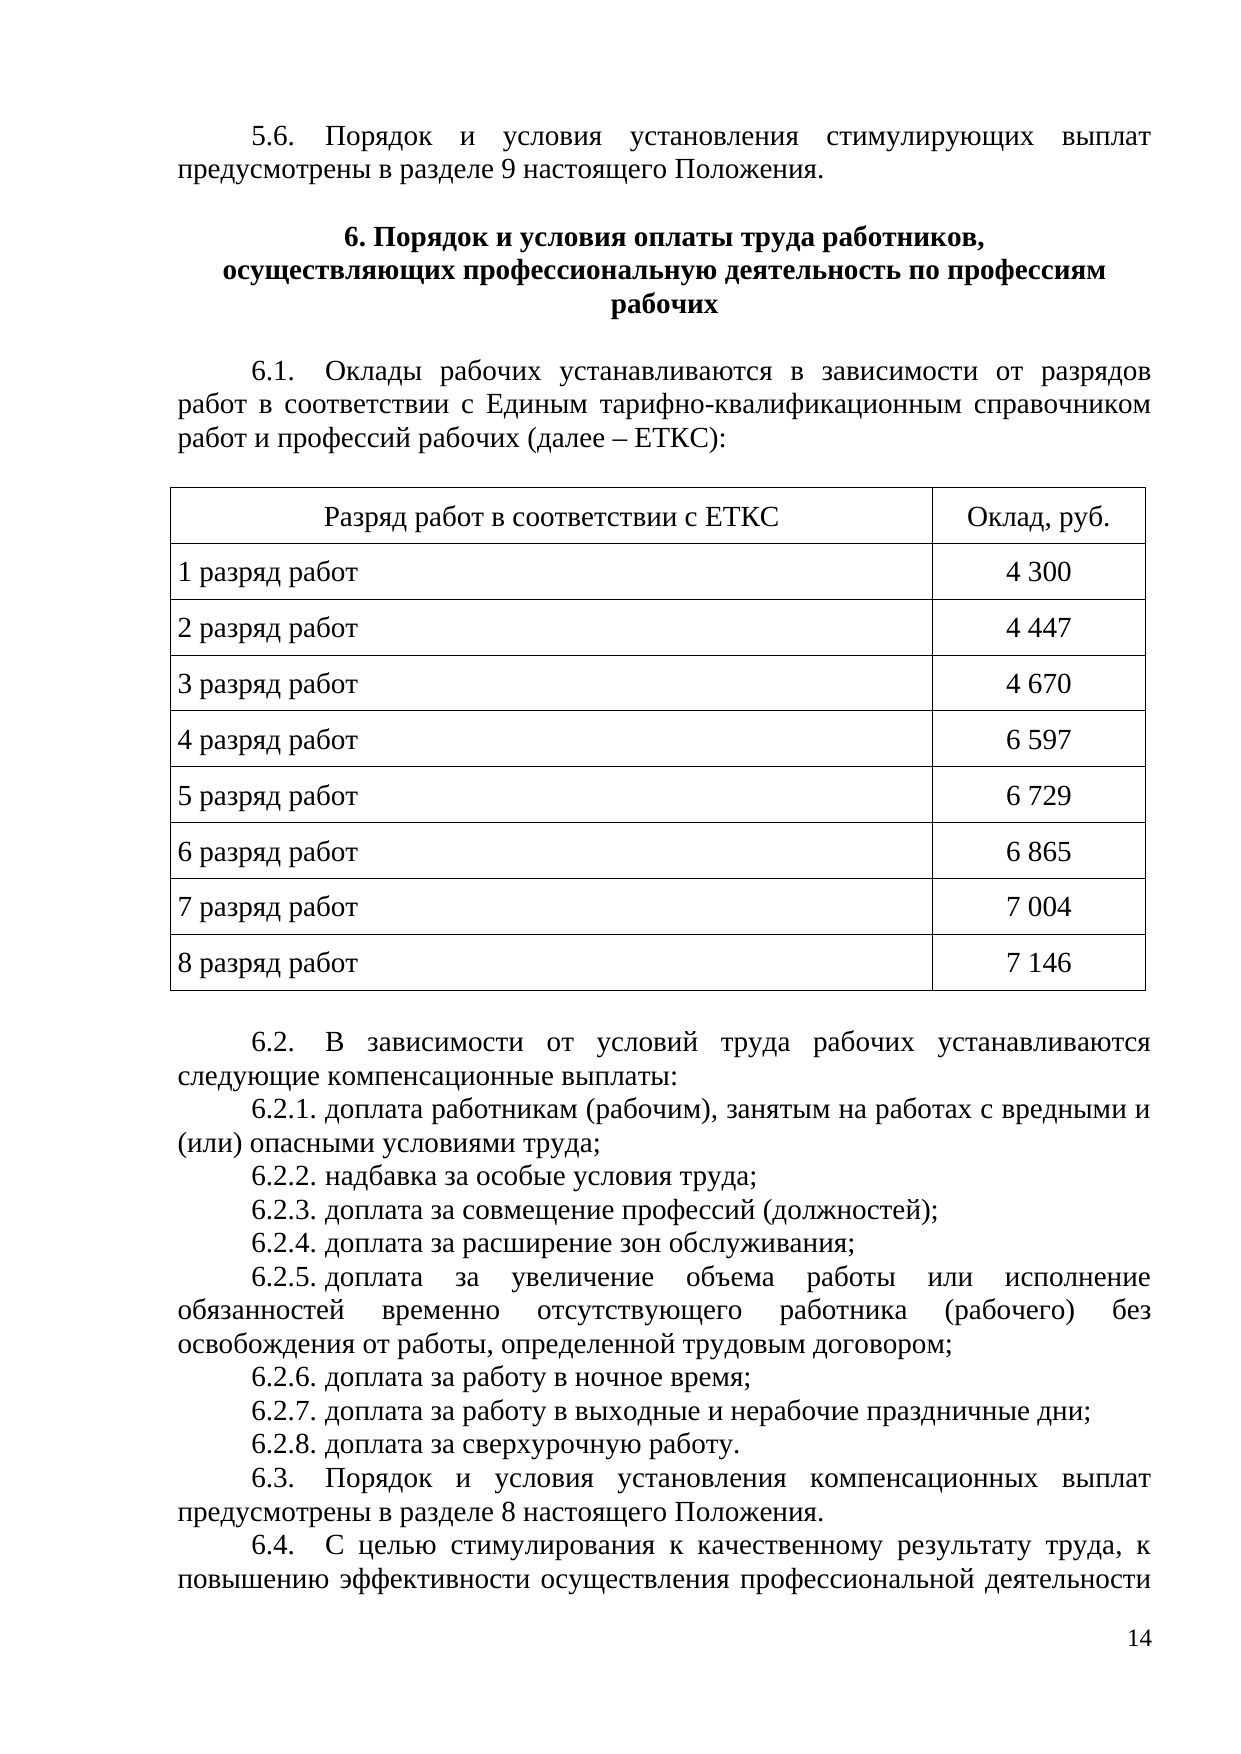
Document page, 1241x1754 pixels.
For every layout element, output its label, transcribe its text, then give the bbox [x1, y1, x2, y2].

list доплата за работу в ночное время; [177, 1359, 1152, 1393]
list доплата за расширение зон обслуживания; [177, 1225, 1152, 1259]
table_cell 6 865 [933, 823, 1145, 878]
list надбавка за особые условия труда; [177, 1158, 1152, 1192]
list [177, 1527, 1152, 1594]
list доплата работникам (рабочим), занятым на работах с вредными и (или) опасными условиями труда; [177, 1091, 1152, 1158]
table_cell 4 300 [933, 544, 1145, 599]
table_cell 1 разряд работ [171, 544, 932, 599]
list доплата за увеличение объема работы или исполнение обязанностей временно отсутствующего работника (рабочего) без освобождения от работы, определенной трудовым договором; [177, 1259, 1152, 1359]
table_cell 7 146 [933, 935, 1145, 989]
table_cell 8 разряд работ [171, 935, 932, 989]
table_cell 6 597 [933, 711, 1145, 766]
table_cell 5 разряд работ [171, 767, 932, 822]
text осуществляющих профессиональную деятельность по профессиям рабочих [177, 252, 1152, 319]
table_cell 4 разряд работ [171, 711, 932, 766]
list доплата за совмещение профессий (должностей); [177, 1192, 1152, 1225]
table_cell 7 разряд работ [171, 879, 932, 934]
table_cell 6 729 [933, 767, 1145, 822]
table_header Оклад, руб. [933, 488, 1145, 543]
list Порядок и условия установления компенсационных выплат предусмотрены в разделе 8 настоящего Положения. [177, 1460, 1152, 1527]
table_cell 4 670 [933, 656, 1145, 710]
list доплата за работу в выходные и нерабочие праздничные дни; [177, 1393, 1152, 1427]
table_cell 7 004 [933, 879, 1145, 934]
table_header Разряд работ в соответствии с ЕТКС [171, 488, 932, 543]
table_cell 3 разряд работ [171, 656, 932, 710]
list доплата за сверхурочную работу. [177, 1427, 1152, 1460]
text 6. Порядок и условия оплаты труда работников, [177, 219, 1152, 252]
table_cell 6 разряд работ [171, 823, 932, 878]
list В зависимости от условий труда рабочих устанавливаются следующие компенсационные выплаты: [177, 1024, 1152, 1091]
table_cell 2 разряд работ [171, 600, 932, 654]
list Порядок и условия установления стимулирующих выплат предусмотрены в разделе 9 настоящего Положения. [177, 118, 1152, 185]
list Оклады рабочих устанавливаются в зависимости от разрядов работ в соответствии с Единым тарифно-квалификационным справочником работ и профессий рабочих (далее – ЕТКС): [177, 353, 1152, 453]
table_cell 4 447 [933, 600, 1145, 654]
